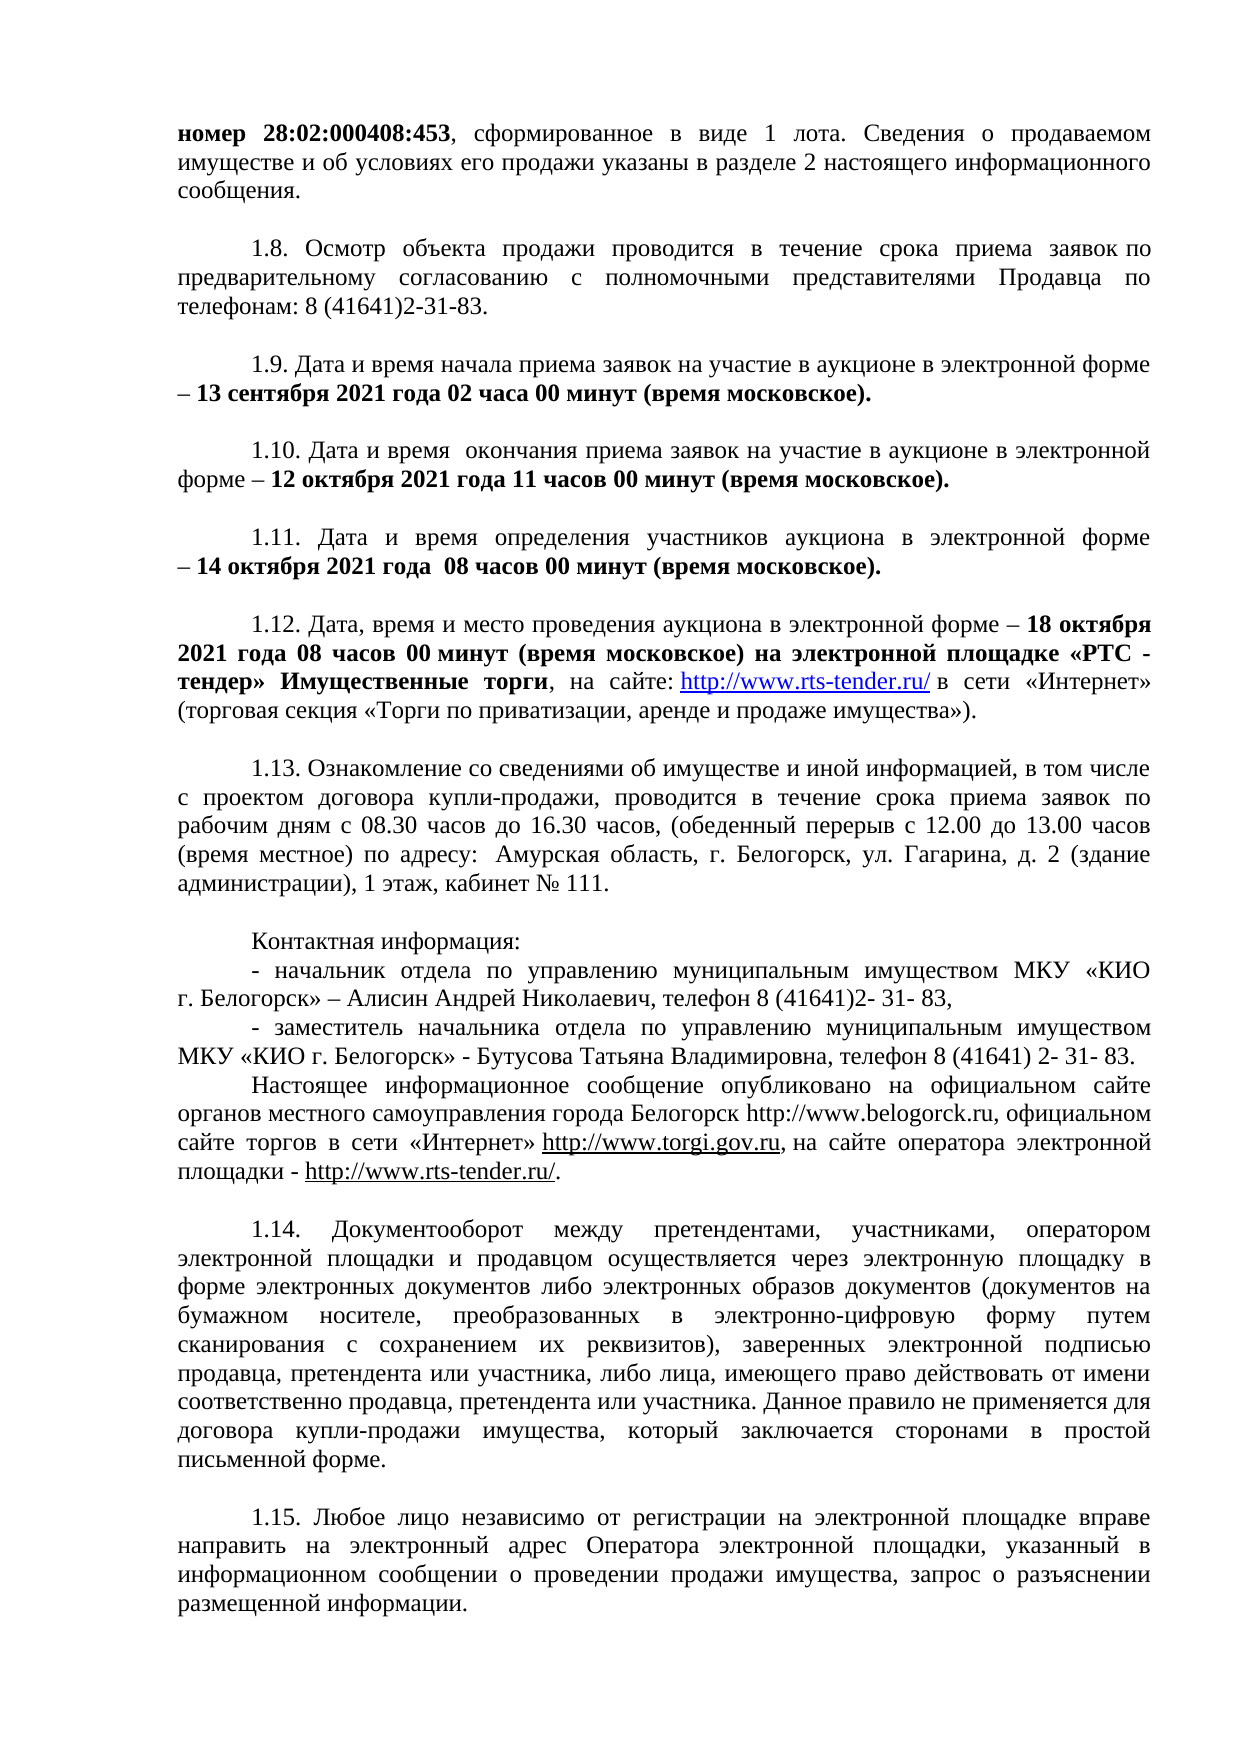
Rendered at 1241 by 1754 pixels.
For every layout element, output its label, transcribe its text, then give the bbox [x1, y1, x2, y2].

text 1.13. Ознакомление со сведениями об имуществе и иной информацией, в том числе с проектом договора купли-продажи, проводится в течение срока приема заявок по рабочим дням с 08.30 часов до 16.30 часов, (обеденный перерыв с 12.00 до 13.00 часов (время местное) по адресу: Амурская область, г. Белогорск, ул. Гагарина, д. 2 (здание администрации), 1 этаж, кабинет № 111. [177, 753, 1152, 897]
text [177, 118, 1152, 204]
text - начальник отдела по управлению муниципальным имуществом МКУ «КИО г. Белогорск» – Алисин Андрей Николаевич, телефон 8 (41641)2- 31- 83, [177, 955, 1152, 1012]
text - заместитель начальника отдела по управлению муниципальным имуществом МКУ «КИО г. Белогорск» - Бутусова Татьяна Владимировна, телефон 8 (41641) 2- 31- 83. [177, 1012, 1152, 1070]
text 1.8. Осмотр объекта продажи проводится в течение срока приема заявок по предварительному согласованию с полномочными представителями Продавца по телефонам: 8 (41641)2-31-83. [177, 233, 1152, 320]
text Настоящее информационное сообщение опубликовано на официальном сайте органов местного самоуправления города Белогорск http://www.belogorck.ru, официальном сайте торгов в сети «Интернет» http://www.torgi.gov.ru, на сайте оператора электронной площадки - http://www.rts-tender.ru/. [177, 1070, 1152, 1185]
text 1.15. Любое лицо независимо от регистрации на электронной площадке вправе направить на электронный адрес Оператора электронной площадки, указанный в информационном сообщении о проведении продажи имущества, запрос о разъяснении размещенной информации. [177, 1502, 1152, 1617]
text 1.14. Документооборот между претендентами, участниками, оператором электронной площадки и продавцом осуществляется через электронную площадку в форме электронных документов либо электронных образов документов (документов на бумажном носителе, преобразованных в электронно-цифровую форму путем сканирования с сохранением их реквизитов), заверенных электронной подписью продавца, претендента или участника, либо лица, имеющего право действовать от имени соответственно продавца, претендента или участника. Данное правило не применяется для договора купли-продажи имущества, который заключается сторонами в простой письменной форме. [177, 1214, 1152, 1473]
text Контактная информация: [177, 926, 1152, 955]
text 1.10. Дата и время окончания приема заявок на участие в аукционе в электронной форме – 12 октября 2021 года 11 часов 00 минут (время московское). [177, 436, 1152, 493]
text 1.11. Дата и время определения участников аукциона в электронной форме – 14 октября 2021 года 08 часов 00 минут (время московское). [177, 522, 1152, 580]
text 1.9. Дата и время начала приема заявок на участие в аукционе в электронной форме – 13 сентября 2021 года 02 часа 00 минут (время московское). [177, 349, 1152, 406]
text 1.12. Дата, время и место проведения аукциона в электронной форме – 18 октября 2021 года 08 часов 00 минут (время московское) на электронной площадке «РТС - тендер» Имущественные торги, на сайте: http://www.rts-tender.ru/ в сети «Интернет» (торговая секция «Торги по приватизации, аренде и продаже имущества»). [177, 609, 1152, 724]
